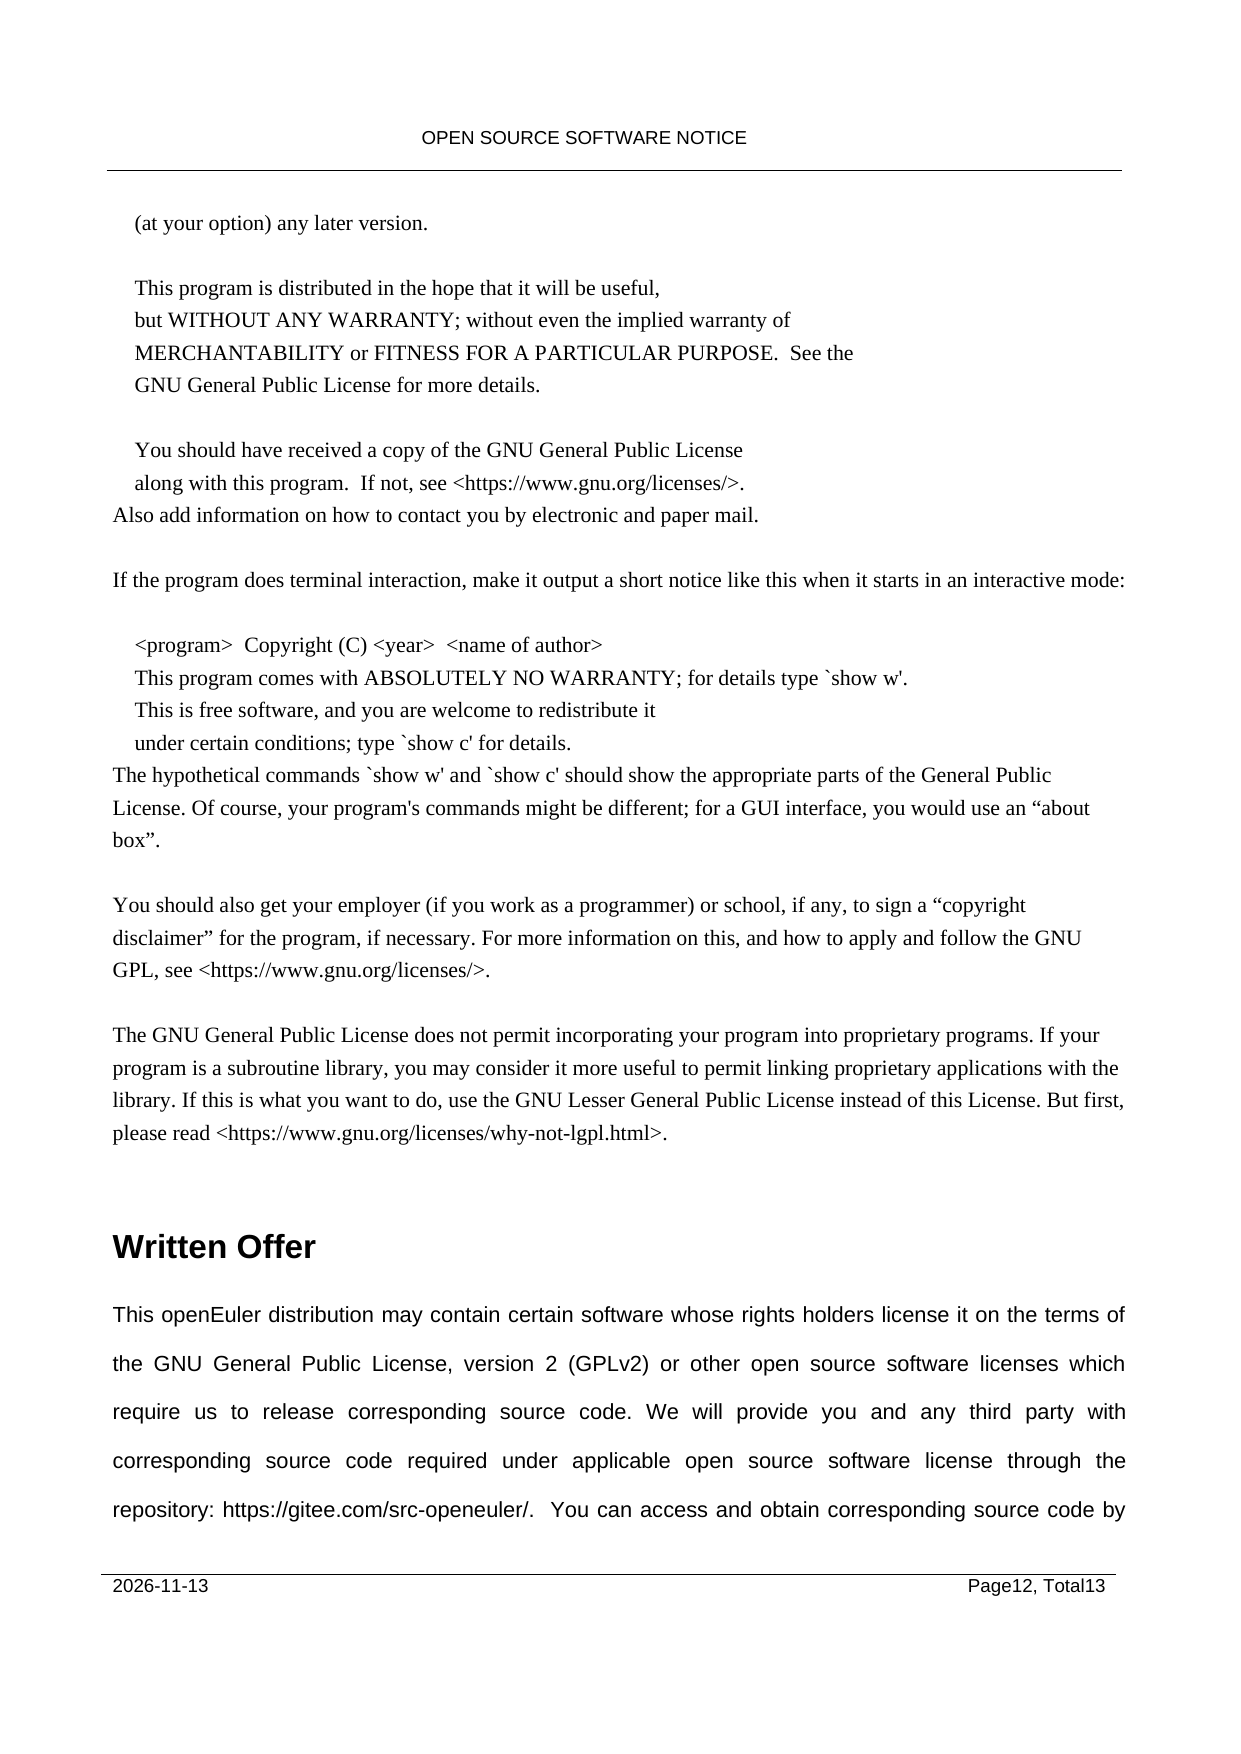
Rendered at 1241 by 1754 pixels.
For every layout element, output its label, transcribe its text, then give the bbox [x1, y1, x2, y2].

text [112, 206, 1128, 1214]
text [112, 1298, 1128, 1526]
text Written Offer [112, 1214, 1128, 1279]
